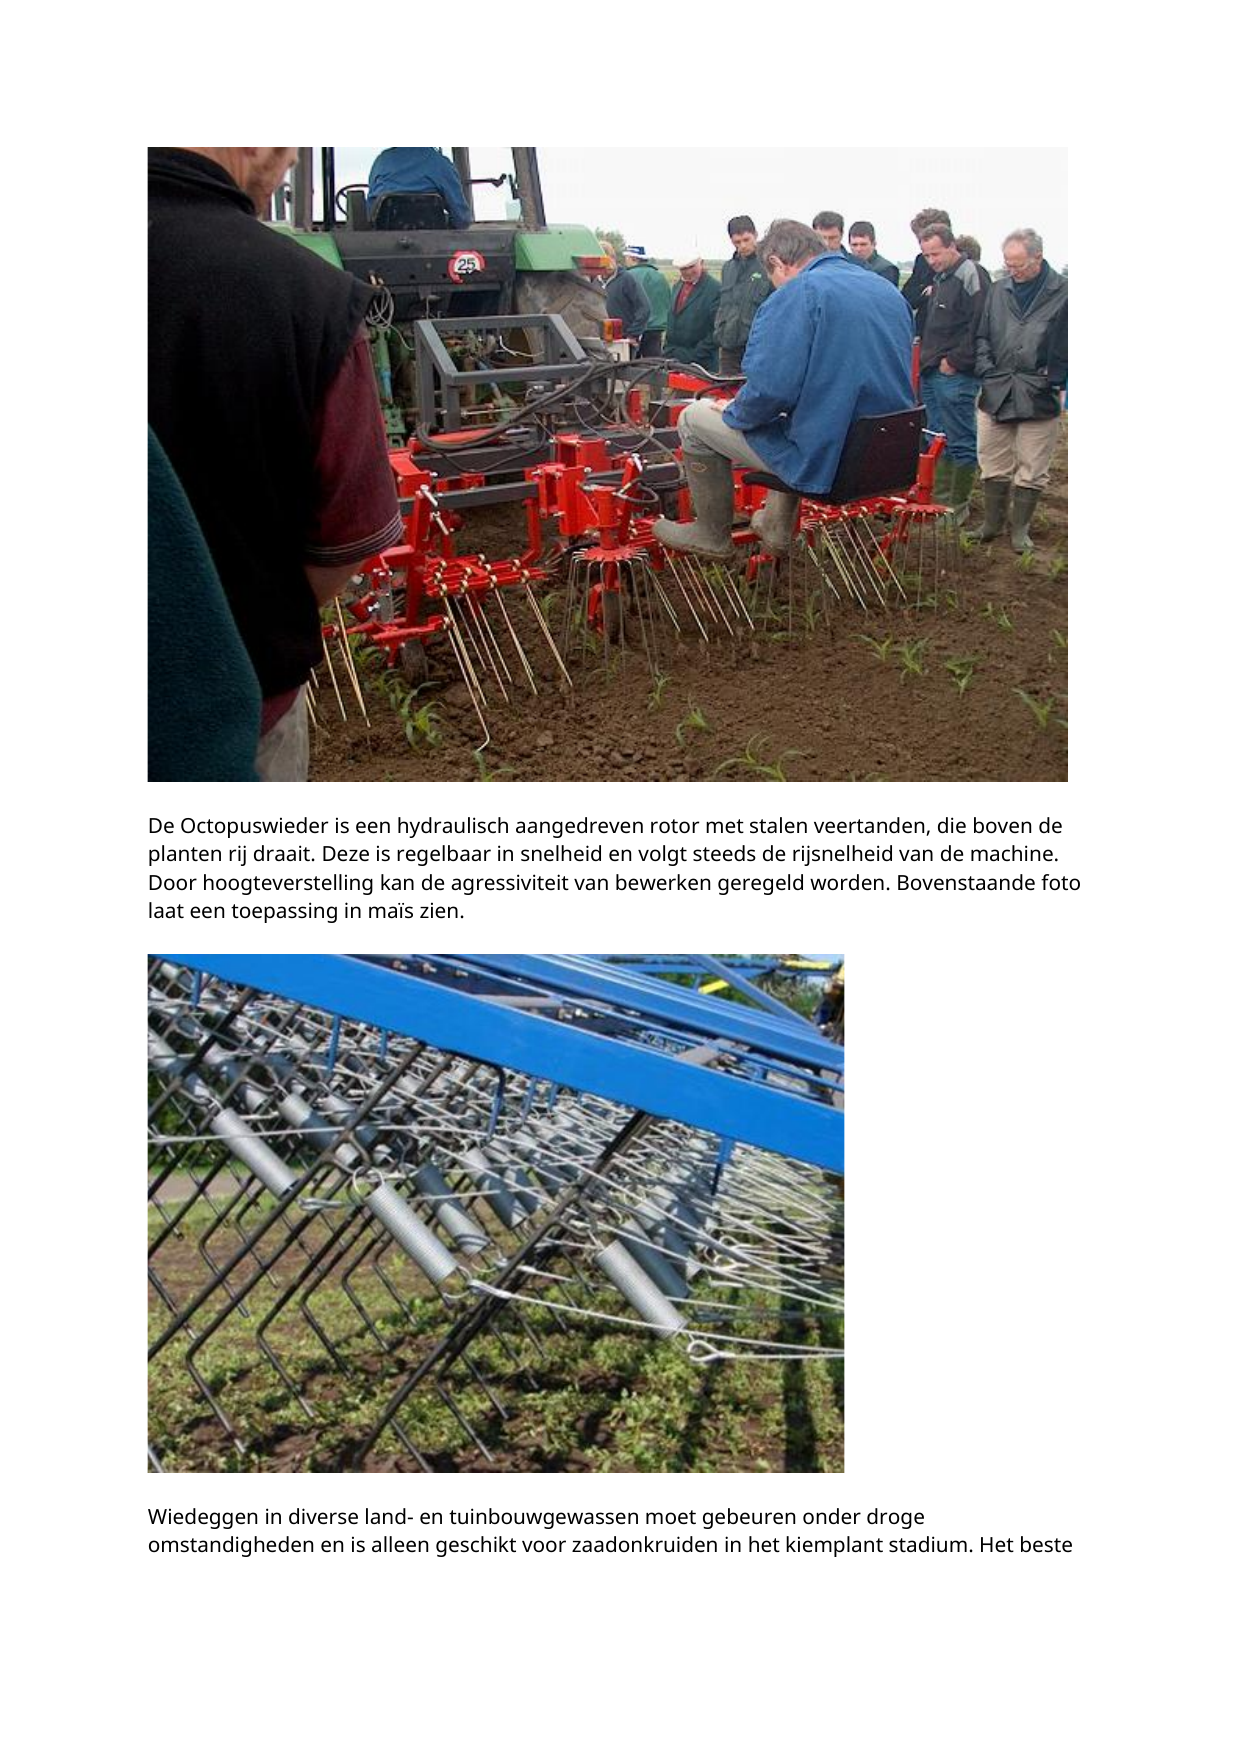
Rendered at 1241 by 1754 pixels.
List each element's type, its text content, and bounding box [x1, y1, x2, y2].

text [148, 1502, 1093, 1559]
picture [147, 954, 845, 1473]
text De Octopuswieder is een hydraulisch aangedreven rotor met stalen veertanden, die boven de planten rij draait. Deze is regelbaar in snelheid en volgt steeds de rijsnelheid van de machine. Door hoogteverstelling kan de agressiviteit van bewerken geregeld worden. Bovenstaande foto laat een toepassing in maïs zien. [148, 811, 1093, 925]
picture [147, 147, 1068, 782]
